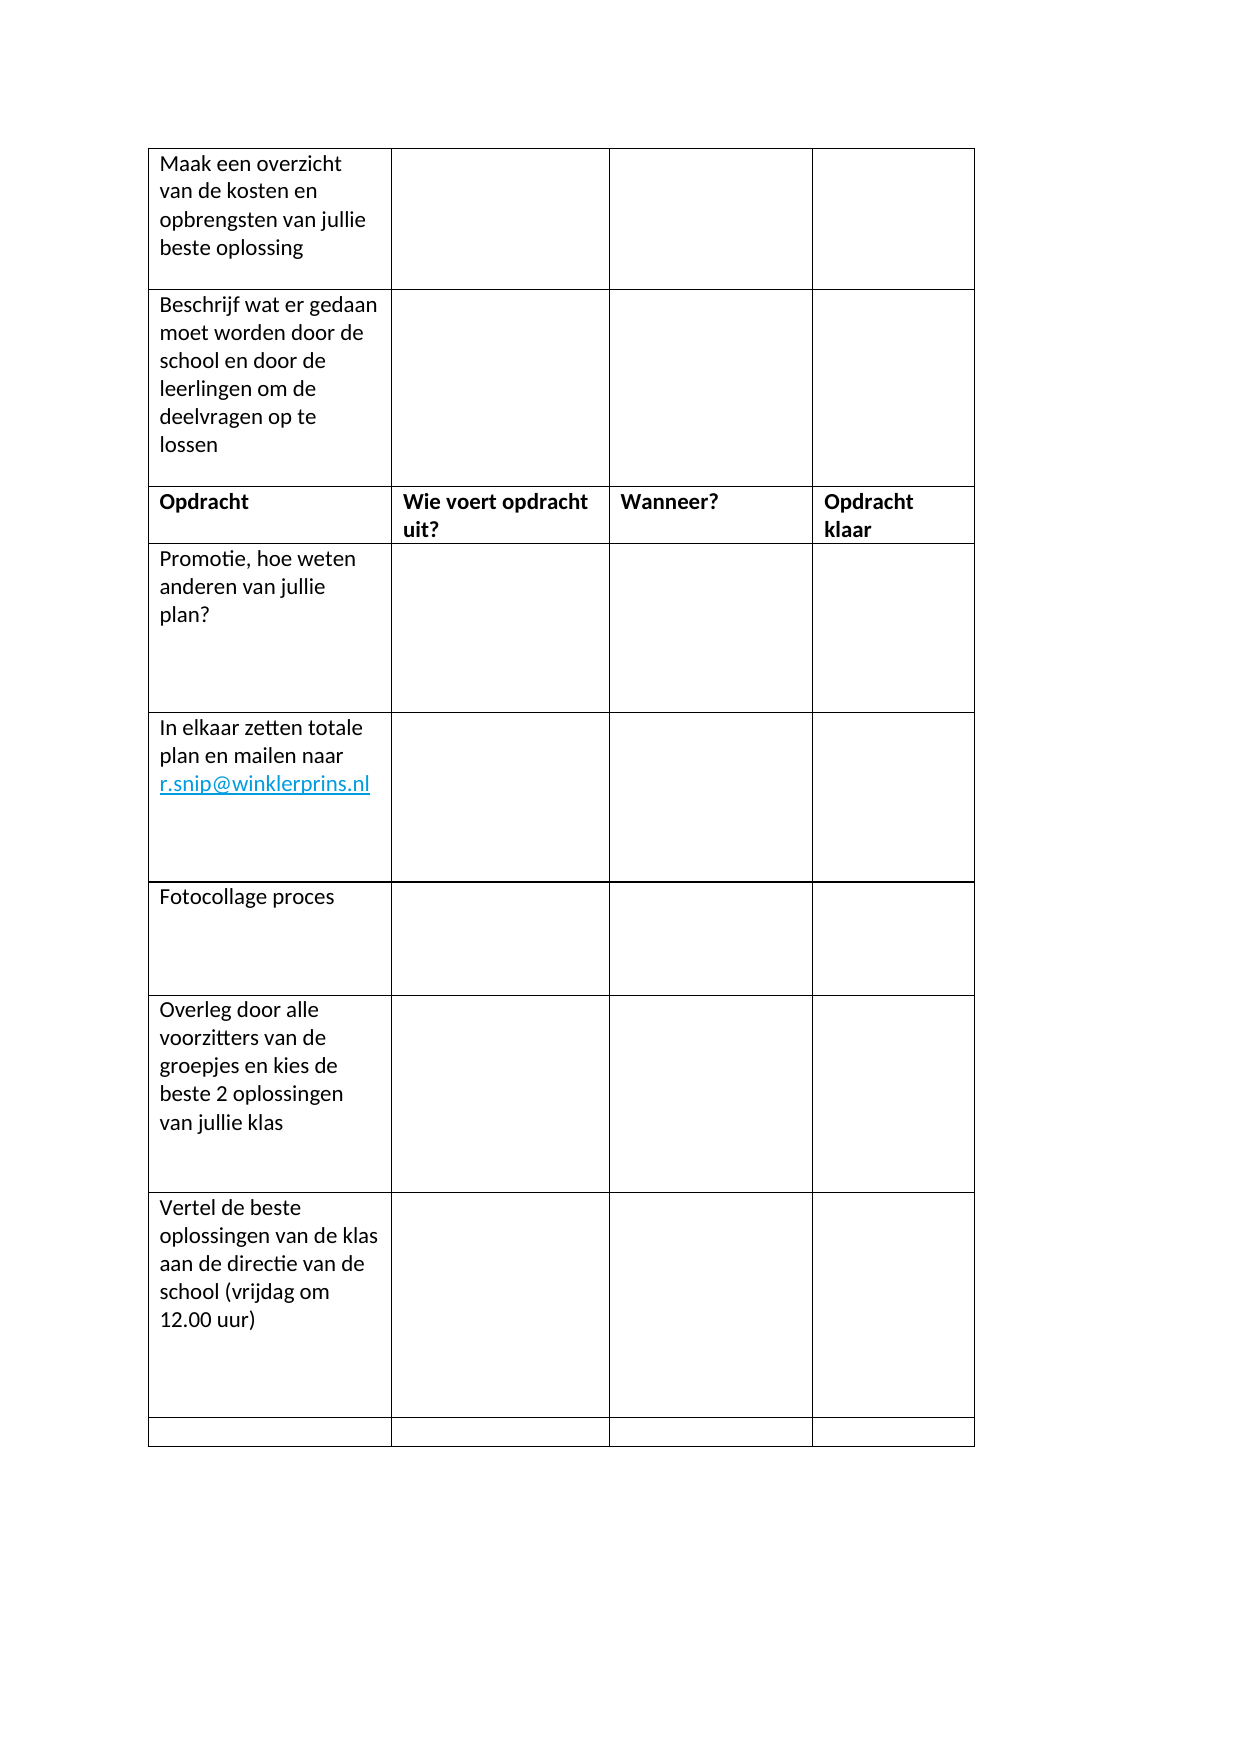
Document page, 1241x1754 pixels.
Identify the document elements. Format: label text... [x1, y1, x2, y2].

table_cell In elkaar zetten totale plan en mailen naar r.snip@winklerprins.nl [149, 713, 391, 881]
table_cell Wanneer? [610, 487, 812, 543]
table_cell Beschrijf wat er gedaan moet worden door de school en door de leerlingen om de deelvragen op te lossen [149, 290, 391, 486]
table_cell [392, 290, 609, 486]
table_cell [392, 149, 609, 289]
table_cell [813, 883, 974, 994]
table_cell Fotocollage proces [149, 883, 391, 994]
table_cell [392, 883, 609, 994]
table_cell Vertel de beste oplossingen van de klas aan de directie van de school (vrijdag om 12.00 uur) [149, 1193, 391, 1417]
table_cell [813, 290, 974, 486]
table_cell [610, 290, 812, 486]
table_cell [392, 713, 609, 881]
table_cell [392, 1418, 609, 1446]
table_cell [149, 1418, 391, 1446]
table_cell [813, 713, 974, 881]
table_cell Promotie, hoe weten anderen van jullie plan? [149, 544, 391, 712]
table_cell [610, 1418, 812, 1446]
table_cell [813, 996, 974, 1192]
table_cell [610, 544, 812, 712]
table_cell [392, 1193, 609, 1417]
table_cell Opdracht klaar [813, 487, 974, 543]
table_cell Maak een overzicht van de kosten en opbrengsten van jullie beste oplossing [149, 149, 391, 289]
table_cell [813, 544, 974, 712]
table_cell [813, 149, 974, 289]
table_cell Overleg door alle voorzitters van de groepjes en kies de beste 2 oplossingen van jullie klas [149, 996, 391, 1192]
table_cell [610, 713, 812, 881]
table_cell [610, 883, 812, 994]
table_cell [813, 1193, 974, 1417]
table_cell Wie voert opdracht uit? [392, 487, 609, 543]
table_cell [813, 1418, 974, 1446]
table_cell [610, 1193, 812, 1417]
table_cell [392, 996, 609, 1192]
table_cell Opdracht [149, 487, 391, 543]
table_cell [610, 149, 812, 289]
table_cell [610, 996, 812, 1192]
table_cell [392, 544, 609, 712]
